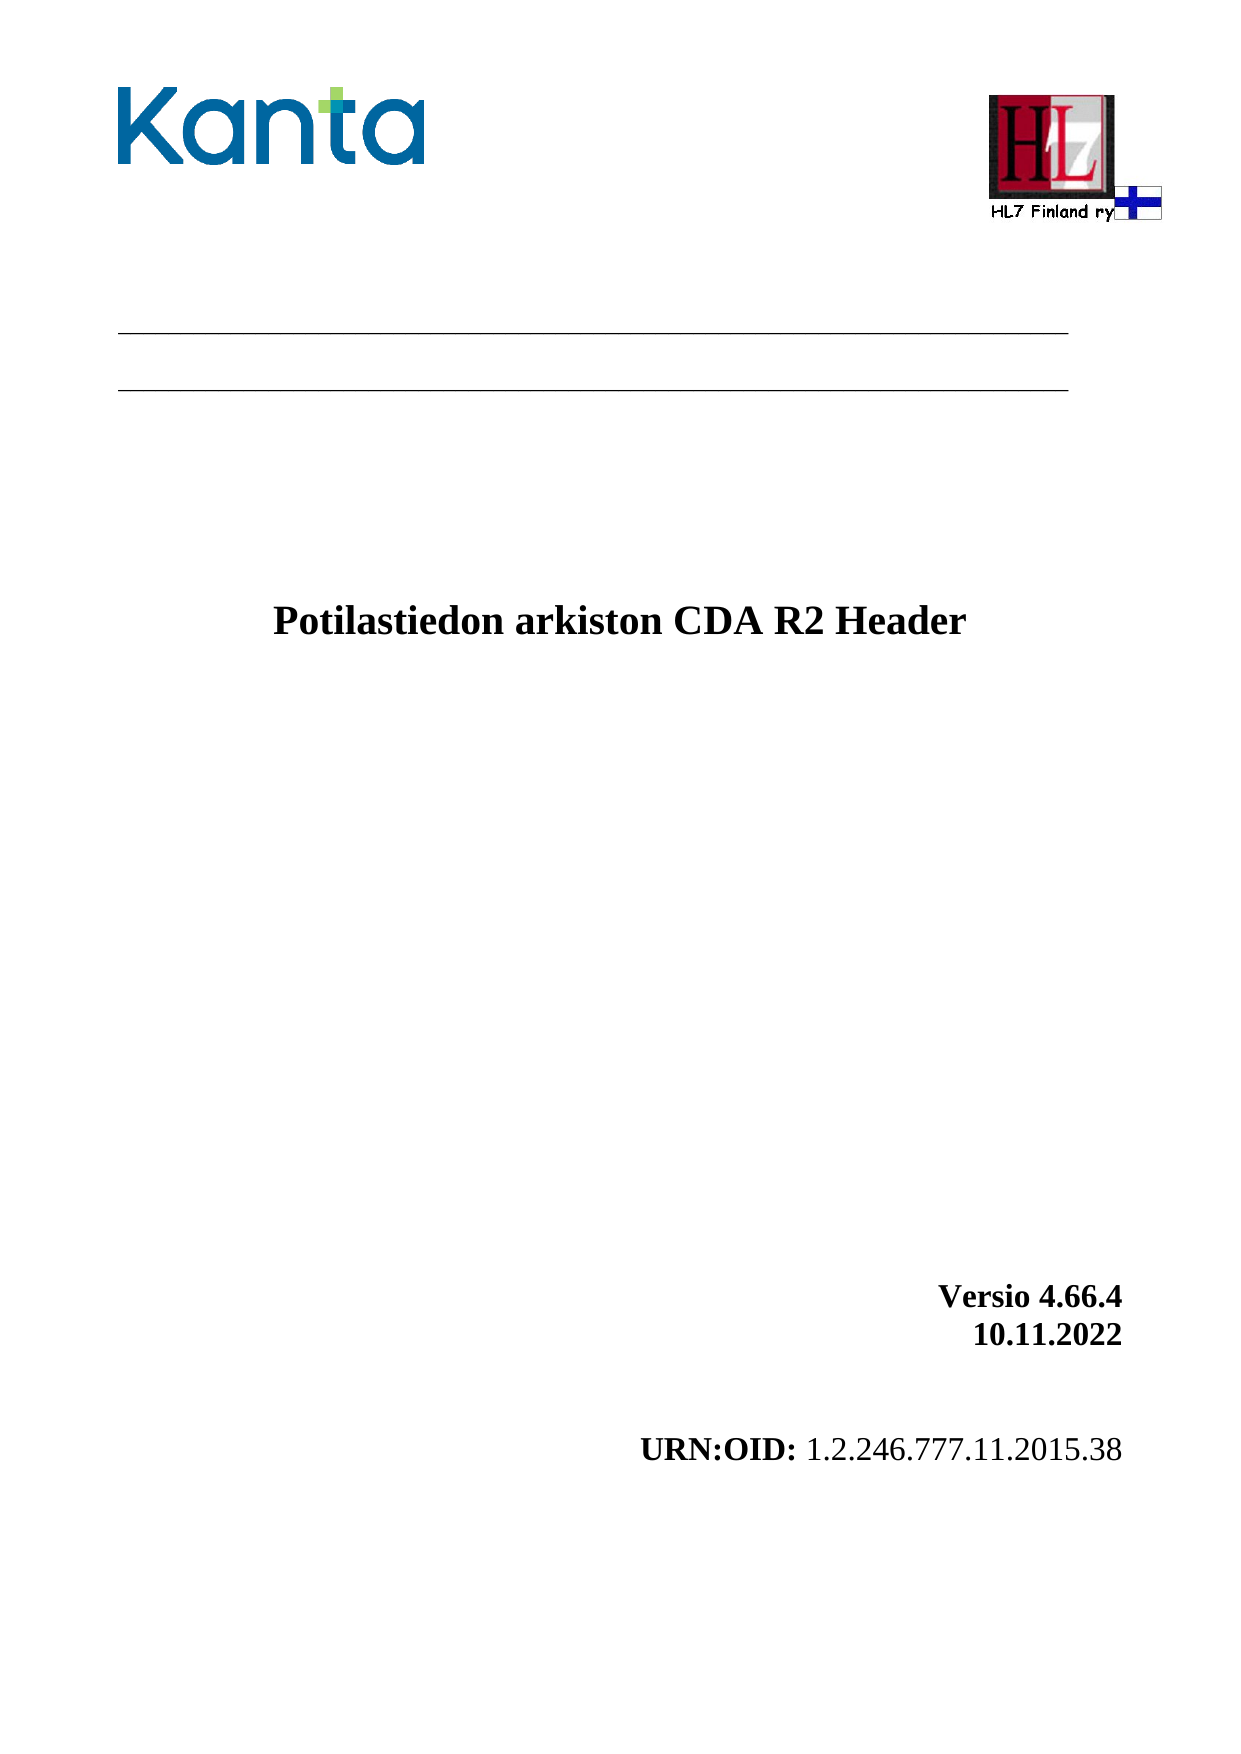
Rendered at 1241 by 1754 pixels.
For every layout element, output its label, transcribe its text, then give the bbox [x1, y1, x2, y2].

text Versio 4.66.4 [118, 1276, 1122, 1314]
picture [983, 94, 1164, 225]
text URN:OID: 1.2.246.777.11.2015.38 [118, 1429, 1122, 1468]
text 10.11.2022 [118, 1314, 1122, 1353]
picture [118, 87, 424, 165]
text ____________________________________________________________________________ [118, 308, 1122, 337]
text ____________________________________________________________________________ [118, 366, 1122, 394]
text Potilastiedon arkiston CDA R2 Header [118, 596, 1122, 672]
